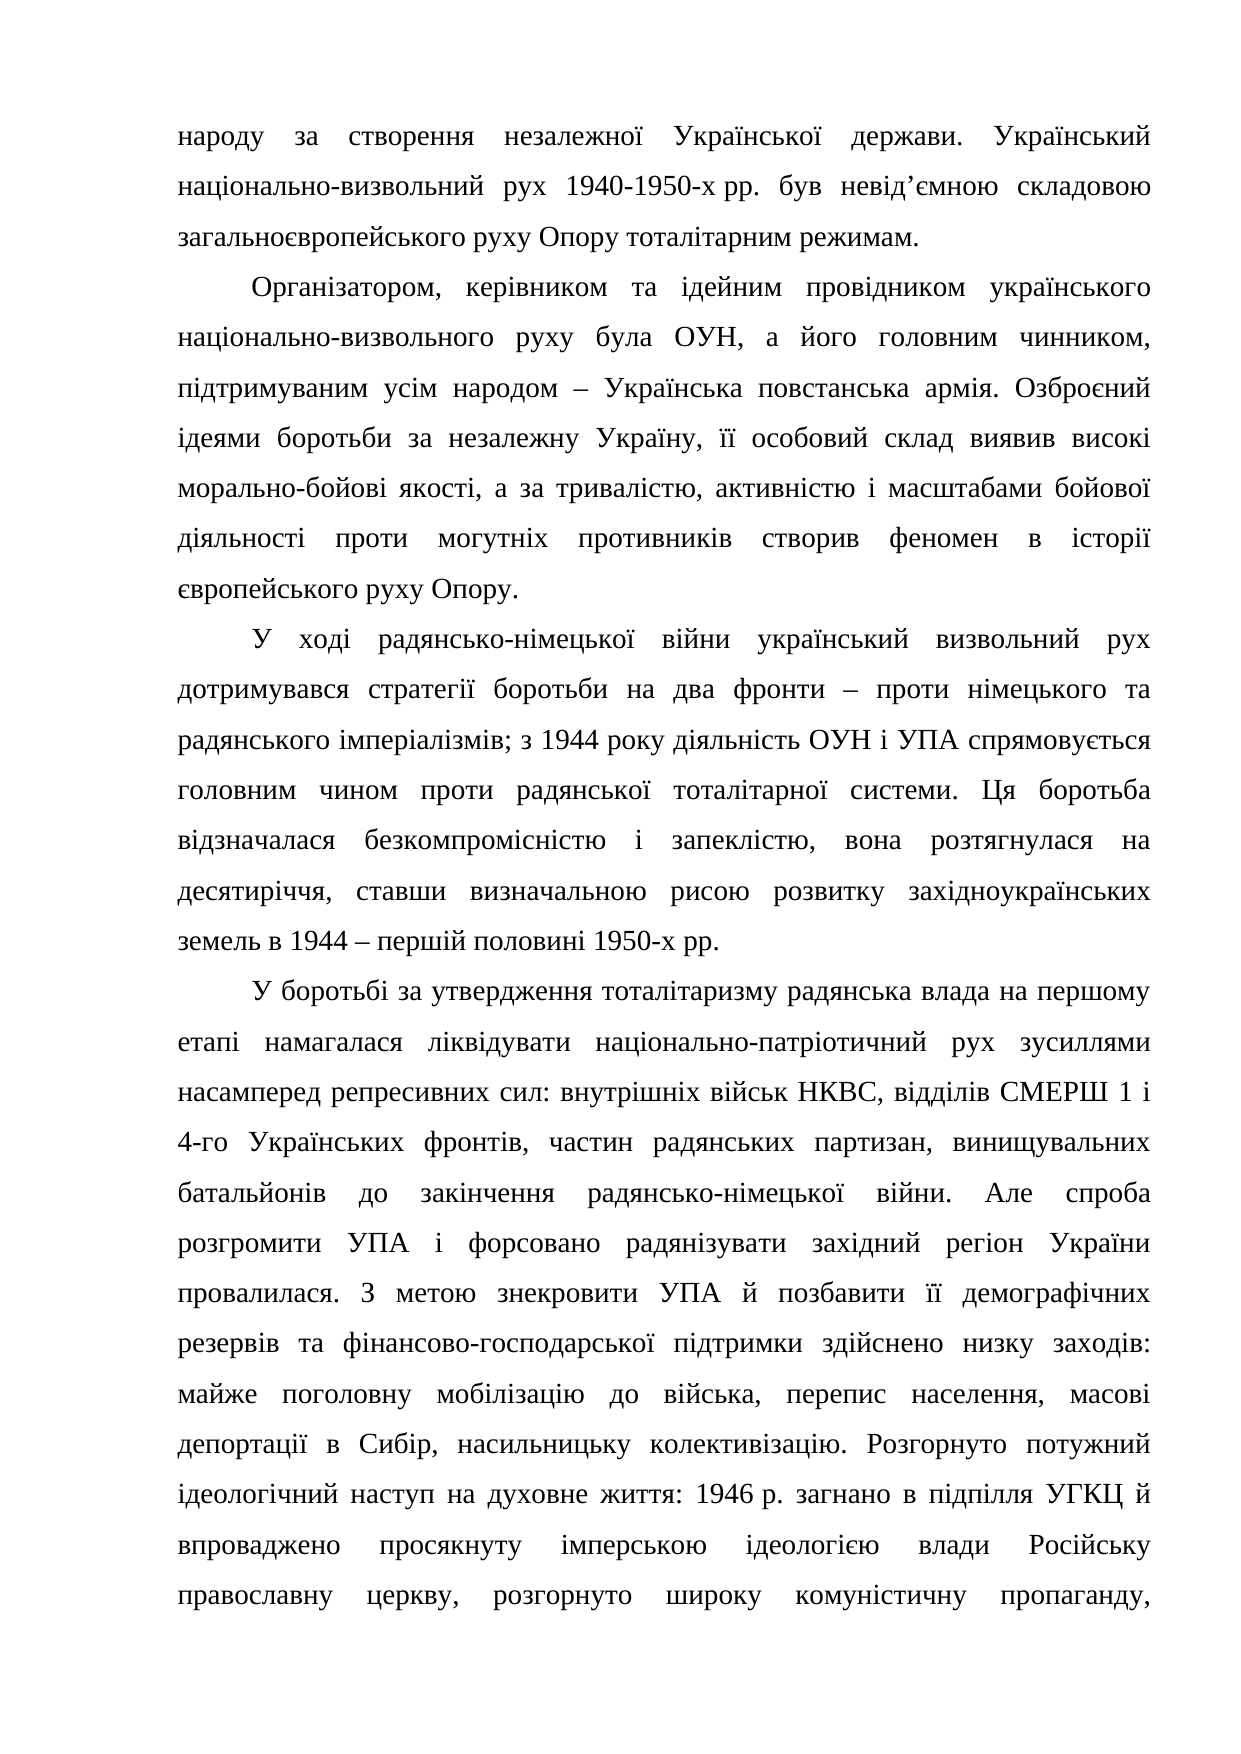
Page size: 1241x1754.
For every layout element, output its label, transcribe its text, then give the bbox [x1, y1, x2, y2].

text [177, 973, 1152, 1611]
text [177, 118, 1152, 252]
text У ході радянсько-німецької війни український визвольний рух дотримувався стратегії боротьби на два фронти – проти німецького та радянського імперіалізмів; з 1944 року діяльність ОУН і УПА спрямовується головним чином проти радянської тоталітарної системи. Ця боротьба відзначалася безкомпромісністю і запеклістю, вона розтягнулася на десятиріччя, ставши визначальною рисою розвитку західноукраїнських земель в 1944 – першій половині 1950-х рр. [177, 621, 1152, 957]
text Організатором, керівником та ідейним провідником українського національно-визвольного руху була ОУН, а його головним чинником, підтримуваним усім народом – Українська повстанська армія. Озброєний ідеями боротьби за незалежну Україну, її особовий склад виявив високі морально-бойові якості, а за тривалістю, активністю і масштабами бойової діяльності проти могутніх противників створив феномен в історії європейського руху Опору. [177, 269, 1152, 604]
